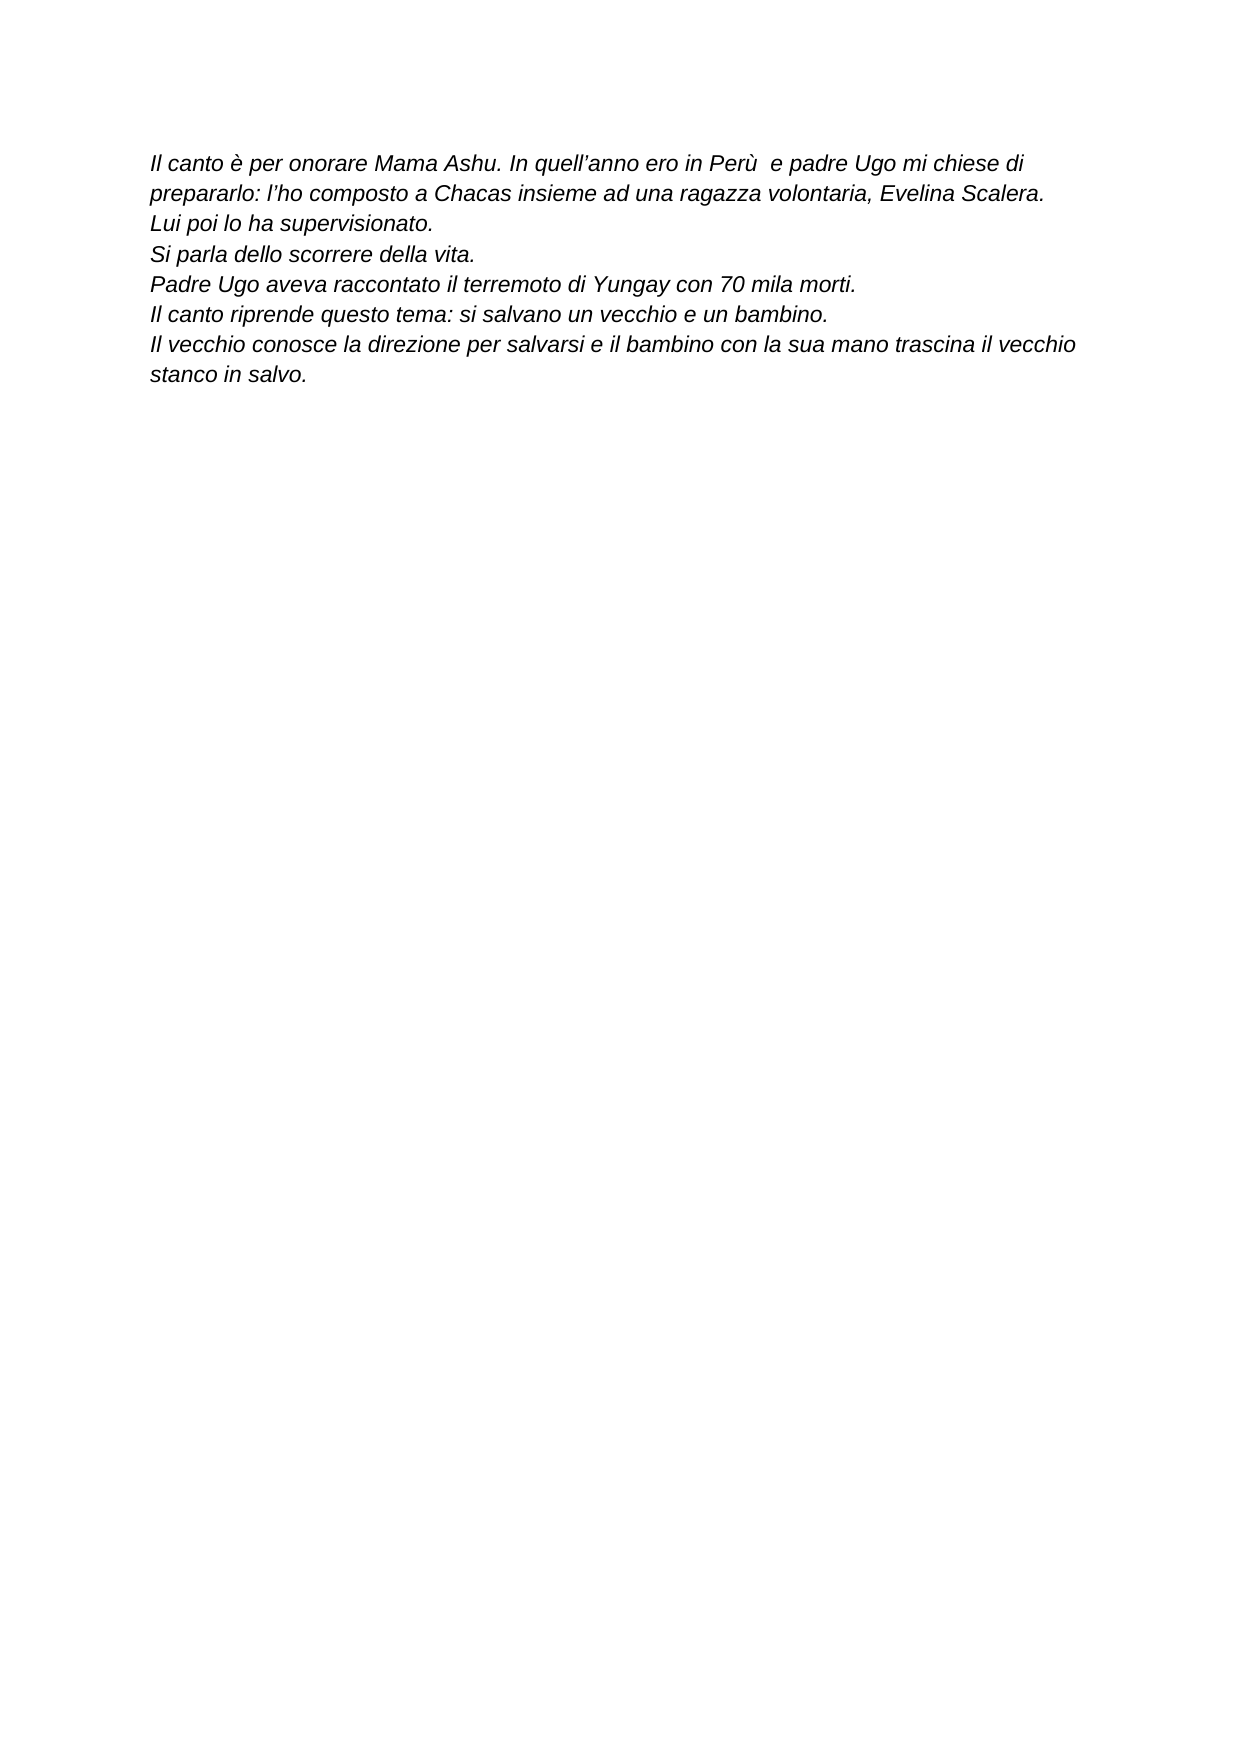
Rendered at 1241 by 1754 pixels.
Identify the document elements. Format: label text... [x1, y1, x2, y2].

text Il canto riprende questo tema: si salvano un vecchio e un bambino. [150, 301, 1090, 327]
text Il vecchio conosce la direzione per salvarsi e il bambino con la sua mano trascina il vecchio stanco in salvo. [150, 331, 1090, 388]
text Il canto è per onorare Mama Ashu. In quell’anno ero in Perù e padre Ugo mi chiese di prepararlo: l’ho composto a Chacas insieme ad una ragazza volontaria, Evelina Scalera. [150, 150, 1090, 207]
text Si parla dello scorrere della vita. [150, 241, 1090, 267]
text Padre Ugo aveva raccontato il terremoto di Yungay con 70 mila morti. [150, 271, 1090, 297]
text Lui poi lo ha supervisionato. [150, 210, 1090, 237]
